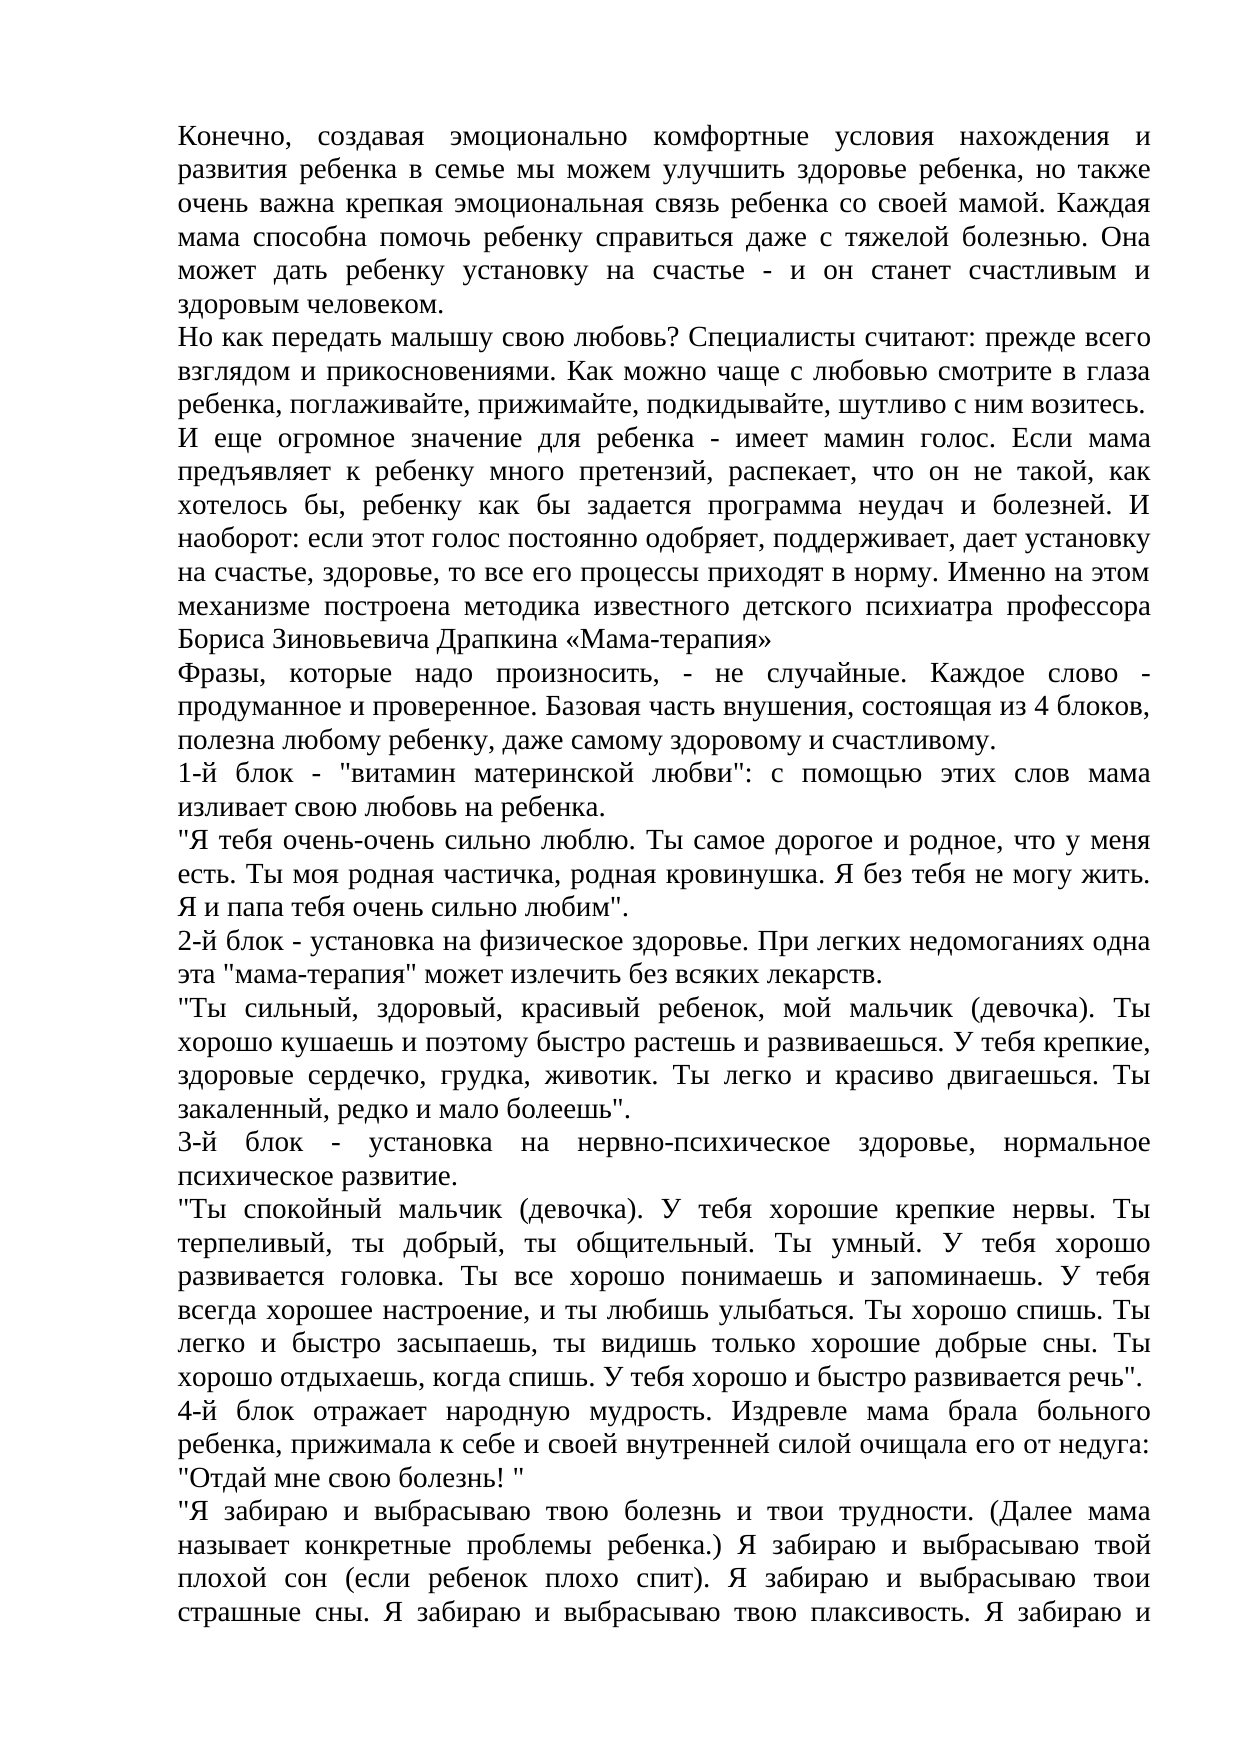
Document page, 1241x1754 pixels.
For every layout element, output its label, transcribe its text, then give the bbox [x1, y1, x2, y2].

text 2-й блок - установка на физическое здоровье. При легких недомоганиях одна эта "мама-терапия" может излечить без всяких лекарств. [177, 923, 1152, 990]
text Но как передать малышу свою любовь? Специалисты считают: прежде всего взглядом и прикосновениями. Как можно чаще с любовью смотрите в глаза ребенка, поглаживайте, прижимайте, подкидывайте, шутливо с ним возитесь. [177, 319, 1152, 420]
text 1-й блок - "витамин материнской любви": с помощью этих слов мама изливает свою любовь на ребенка. [177, 755, 1152, 822]
text Конечно, создавая эмоционально комфортные условия нахождения и развития ребенка в семье мы можем улучшить здоровье ребенка, но также очень важна крепкая эмоциональная связь ребенка со своей мамой. Каждая мама способна помочь ребенку справиться даже с тяжелой болезнью. Она может дать ребенку установку на счастье - и он станет счастливым и здоровым человеком. [177, 118, 1152, 319]
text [177, 1493, 1152, 1627]
text 3-й блок - установка на нервно-психическое здоровье, нормальное психическое развитие. [177, 1124, 1152, 1191]
text "Ты сильный, здоровый, красивый ребенок, мой мальчик (девочка). Ты хорошо кушаешь и поэтому быстро растешь и развиваешься. У тебя крепкие, здоровые сердечко, грудка, животик. Ты легко и красиво двигаешься. Ты закаленный, редко и мало болеешь". [177, 990, 1152, 1124]
text Фразы, которые надо произносить, - не случайные. Каждое слово - продуманное и проверенное. Базовая часть внушения, состоящая из 4 блоков, полезна любому ребенку, даже самому здоровому и счастливому. [177, 655, 1152, 755]
text "Я тебя очень-очень сильно люблю. Ты самое дорогое и родное, что у меня есть. Ты моя родная частичка, родная кровинушка. Я без тебя не могу жить. Я и папа тебя очень сильно любим". [177, 822, 1152, 923]
text 4-й блок отражает народную мудрость. Издревле мама брала больного ребенка, прижимала к себе и своей внутренней силой очищала его от недуга: "Отдай мне свою болезнь! " [177, 1393, 1152, 1493]
text "Ты спокойный мальчик (девочка). У тебя хорошие крепкие нервы. Ты терпеливый, ты добрый, ты общительный. Ты умный. У тебя хорошо развивается головка. Ты все хорошо понимаешь и запоминаешь. У тебя всегда хорошее настроение, и ты любишь улыбаться. Ты хорошо спишь. Ты легко и быстро засыпаешь, ты видишь только хорошие добрые сны. Ты хорошо отдыхаешь, когда спишь. У тебя хорошо и быстро развивается речь". [177, 1191, 1152, 1393]
text И еще огромное значение для ребенка - имеет мамин голос. Если мама предъявляет к ребенку много претензий, распекает, что он не такой, как хотелось бы, ребенку как бы задается программа неудач и болезней. И наоборот: если этот голос постоянно одобряет, поддерживает, дает установку на счастье, здоровье, то все его процессы приходят в норму. Именно на этом механизме построена методика известного детского психиатра профессора Бориса Зиновьевича Драпкина «Мама-терапия» [177, 420, 1152, 655]
